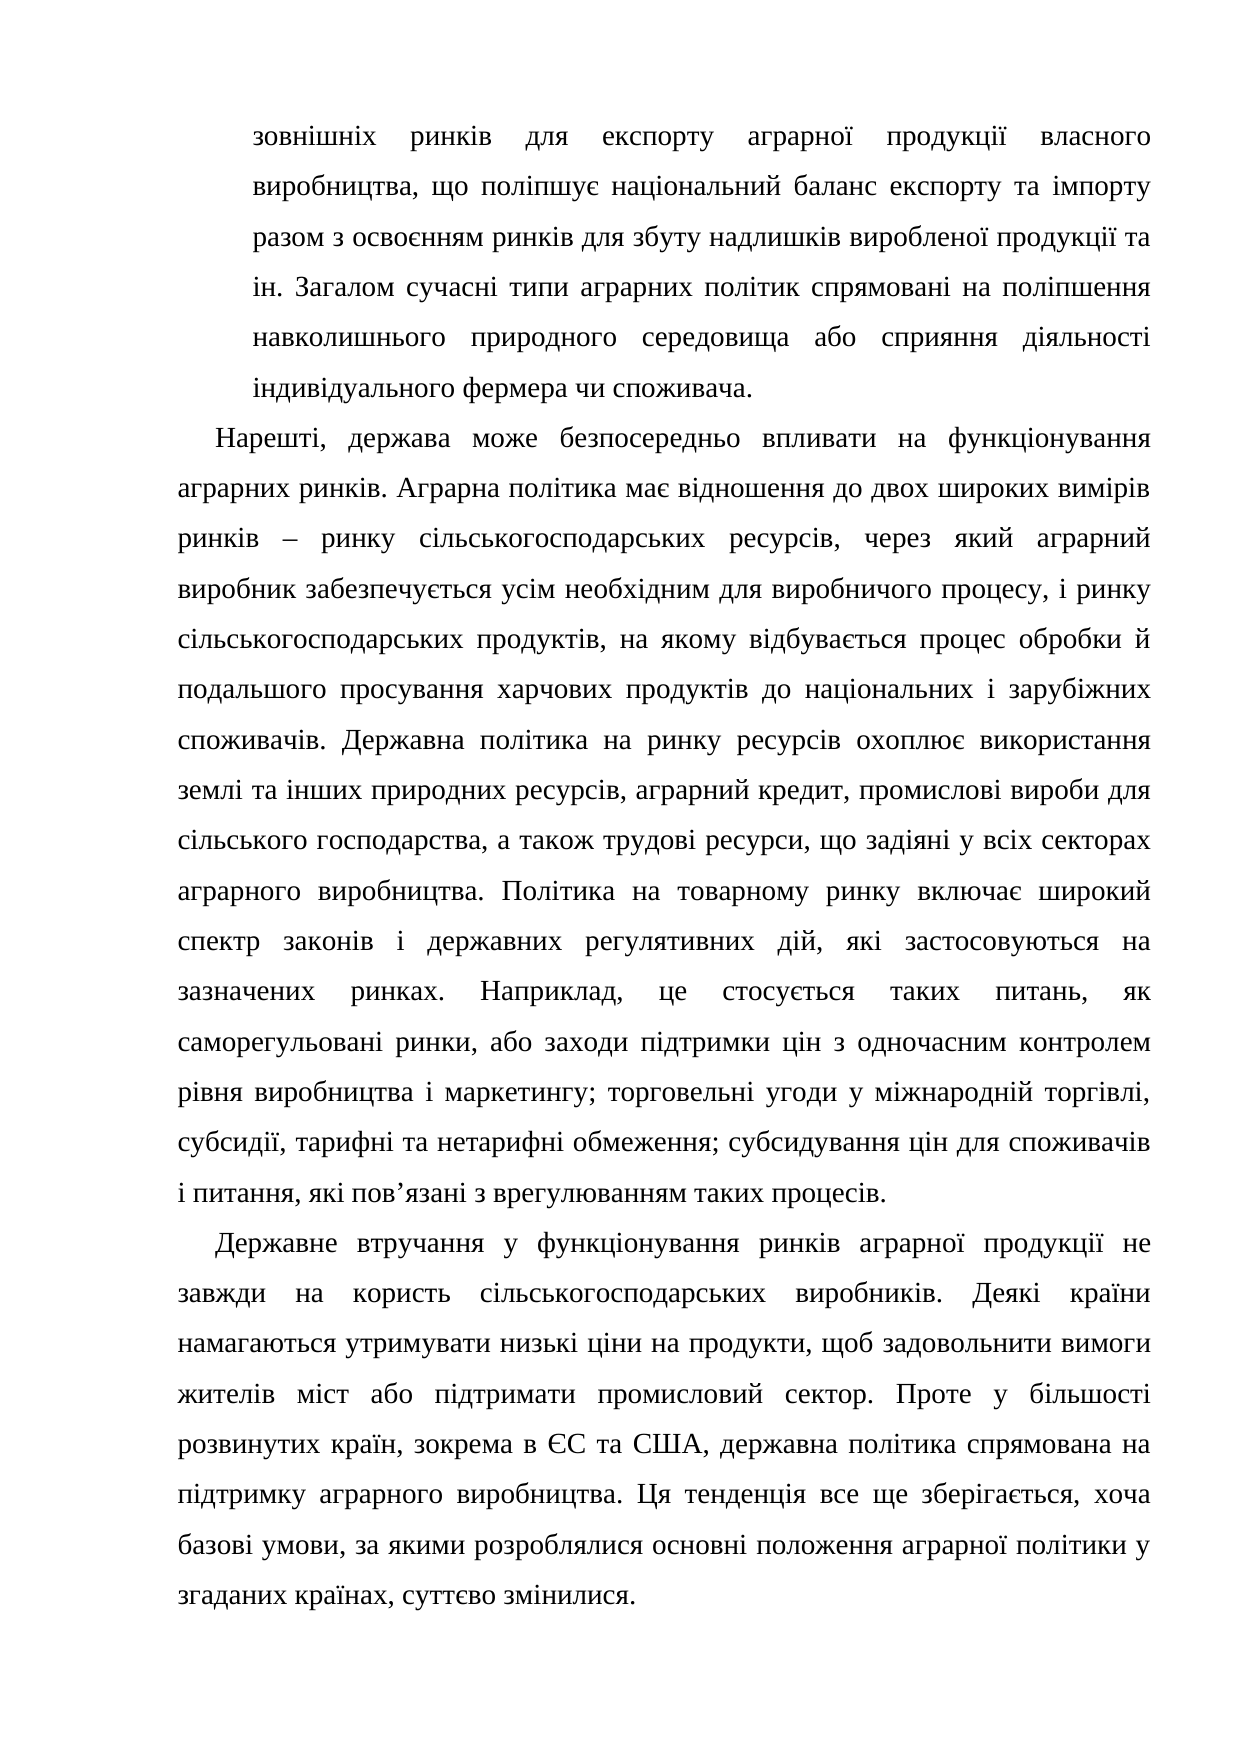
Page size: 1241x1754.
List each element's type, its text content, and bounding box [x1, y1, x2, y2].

text Державне втручання у функціонування ринків аграрної продукції не завжди на користь сільськогосподарських виробників. Деякі країни намагаються утримувати низькі ціни на продукти, щоб задовольнити вимоги жителів міст або підтримати промисловий сектор. Проте у більшості розвинутих країн, зокрема в ЄС та США, державна політика спрямована на підтримку аграрного виробництва. Ця тенденція все ще зберігається, хоча базові умови, за якими розроблялися основні положення аграрної політики у згаданих країнах, суттєво змінилися. [177, 1225, 1152, 1611]
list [215, 118, 1152, 403]
text Нарешті, держава може безпосередньо впливати на функціонування аграрних ринків. Аграрна політика має відношення до двох широких вимірів ринків – ринку сільськогосподарських ресурсів, через який аграрний виробник забезпечується усім необхідним для виробничого процесу, і ринку сільськогосподарських продуктів, на якому відбувається процес обробки й подальшого просування харчових продуктів до національних і зарубіжних споживачів. Державна політика на ринку ресурсів охоплює використання землі та інших природних ресурсів, аграрний кредит, промислові вироби для сільського господарства, а також трудові ресурси, що задіяні у всіх секторах аграрного виробництва. Політика на товарному ринку включає широкий спектр законів і державних регулятивних дій, які застосовуються на зазначених ринках. Наприклад, це стосується таких питань, як саморегульовані ринки, або заходи підтримки цін з одночасним контролем рівня виробництва і маркетингу; торговельні угоди у міжнародній торгівлі, субсидії, тарифні та нетарифні обмеження; субсидування цін для споживачів і питання, які пов’язані з врегулюванням таких процесів. [177, 420, 1152, 1208]
